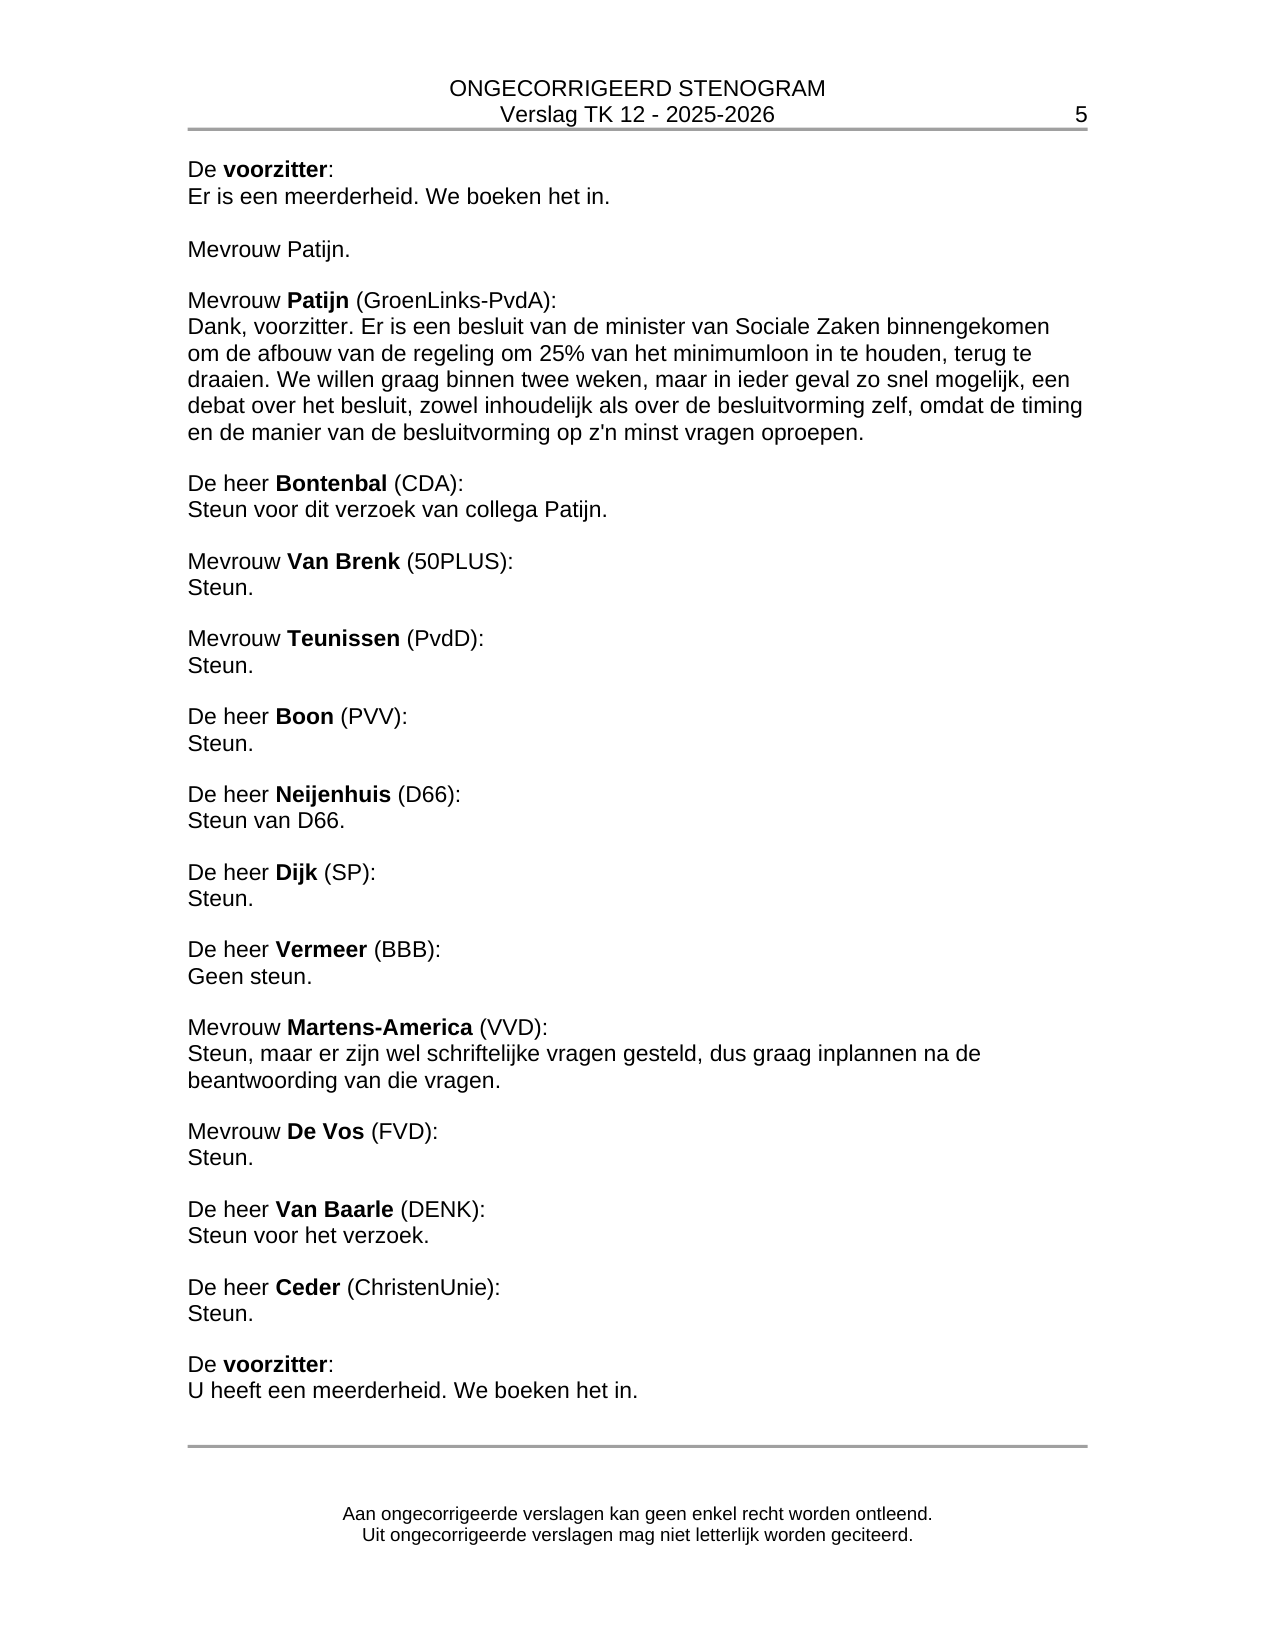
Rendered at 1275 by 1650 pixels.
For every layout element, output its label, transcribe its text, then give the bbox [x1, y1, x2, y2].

text De heer Boon (PVV): Steun. [187, 703, 1087, 756]
text De heer Neijenhuis (D66): Steun van D66. [187, 781, 1087, 833]
text Mevrouw De Vos (FVD): Steun. [187, 1118, 1087, 1171]
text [187, 1351, 1087, 1404]
text Mevrouw Martens-America (VVD): Steun, maar er zijn wel schriftelijke vragen gesteld, dus graag inplannen na de beantwoording van die vragen. [187, 1014, 1087, 1093]
text De heer Dijk (SP): Steun. [187, 858, 1087, 911]
text De heer Vermeer (BBB): Geen steun. [187, 936, 1087, 989]
text De heer Ceder (ChristenUnie): Steun. [187, 1273, 1087, 1326]
text Mevrouw Patijn (GroenLinks-PvdA): Dank, voorzitter. Er is een besluit van de minister van Sociale Zaken binnengekomen om de afbouw van de regeling om 25% van het minimumloon in te houden, terug te draaien. We willen graag binnen twee weken, maar in ieder geval zo snel mogelijk, een debat over het besluit, zowel inhoudelijk als over de besluitvorming zelf, omdat de timing en de manier van de besluitvorming op z'n minst vragen oproepen. [187, 287, 1087, 445]
text Mevrouw Teunissen (PvdD): Steun. [187, 625, 1087, 678]
text De voorzitter: Er is een meerderheid. We boeken het in. Mevrouw Patijn. [187, 156, 1087, 262]
text De heer Bontenbal (CDA): Steun voor dit verzoek van collega Patijn. [187, 470, 1087, 523]
text De heer Van Baarle (DENK): Steun voor het verzoek. [187, 1196, 1087, 1248]
text Mevrouw Van Brenk (50PLUS): Steun. [187, 548, 1087, 600]
